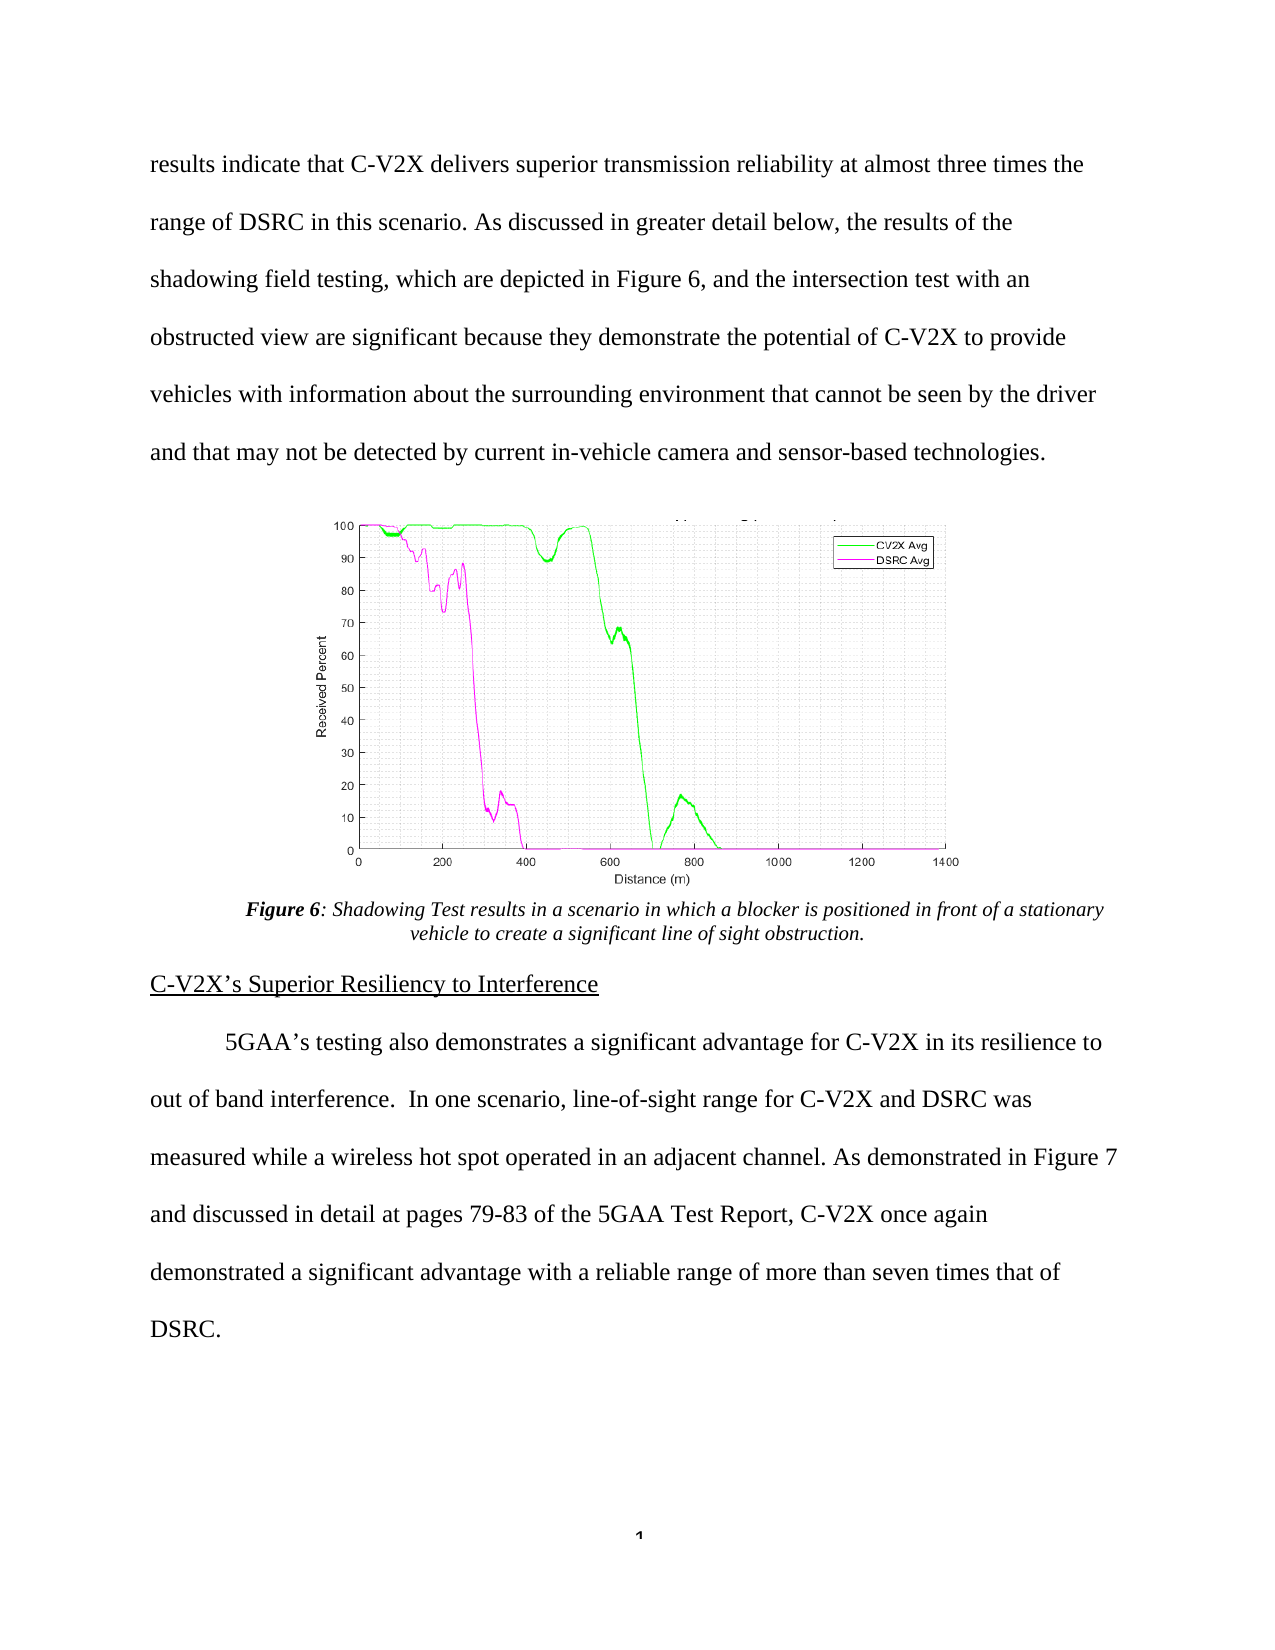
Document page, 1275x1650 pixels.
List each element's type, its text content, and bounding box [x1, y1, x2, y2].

picture [302, 520, 972, 898]
subtitle C-V2X’s Superior Resiliency to Interference [150, 969, 1135, 998]
text results indicate that C-V2X delivers superior transmission reliability at almost three times the range of DSRC in this scenario. As discussed in greater detail below, the results of the shadowing field testing, which are depicted in Figure 6, and the intersection test with an obstructed view are significant because they demonstrate the potential of C-V2X to provide vehicles with information about the surrounding environment that cannot be seen by the driver and that may not be detected by current in-vehicle camera and sensor-based technologies. [150, 149, 1098, 465]
text 5GAA’s testing also demonstrates a significant advantage for C-V2X in its resilience to out of band interference. In one scenario, line-of-sight range for C-V2X and DSRC was measured while a wireless hot spot operated in an adjacent channel. As demonstrated in Figure 7 and discussed in detail at pages 79-83 of the 5GAA Test Report, C-V2X once again demonstrated a significant advantage with a reliable range of more than seven times that of DSRC. [150, 1027, 1122, 1343]
